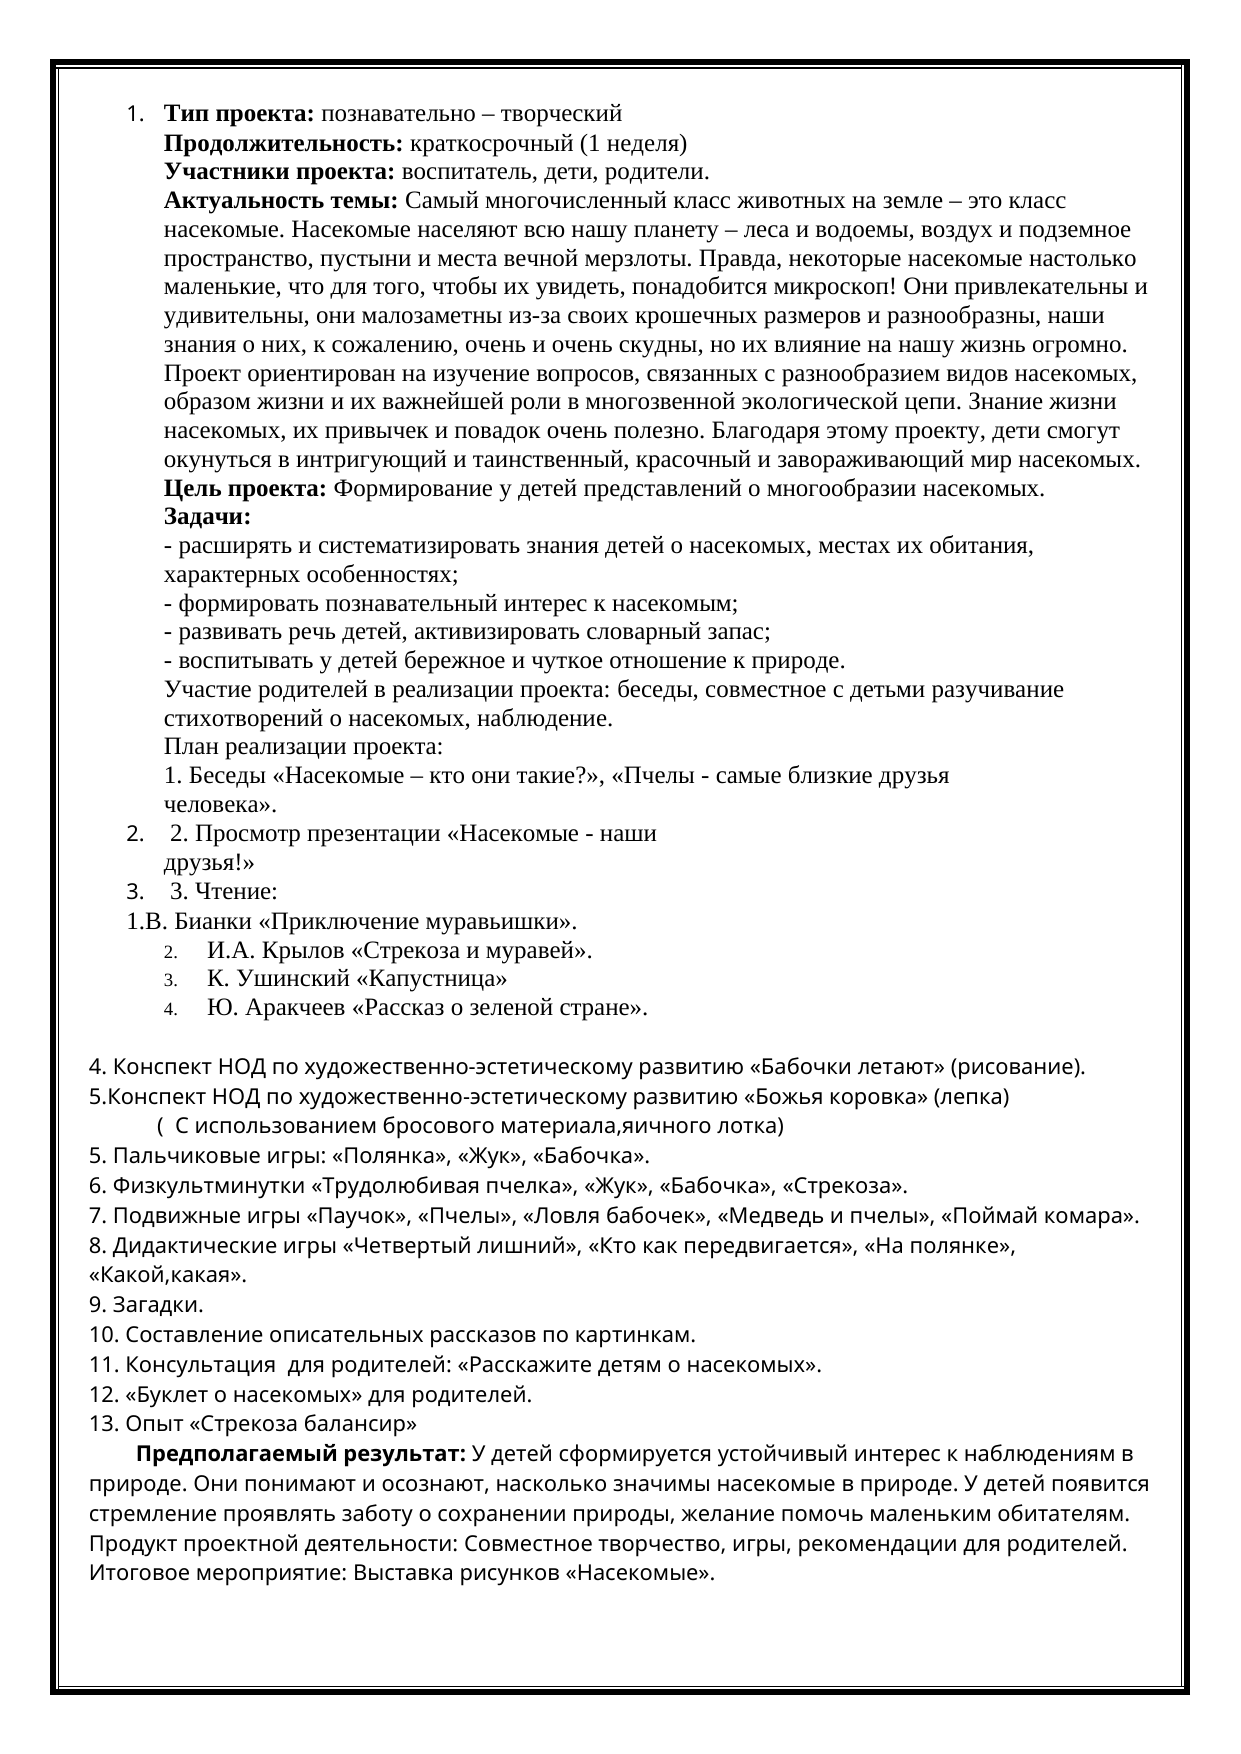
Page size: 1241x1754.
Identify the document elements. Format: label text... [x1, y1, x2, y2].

list Тип проекта: познавательно – творческий Продолжительность: краткосрочный (1 неделя) Участники проекта: воспитатель, дети, родители. Актуальность темы: Самый многочисленный класс животных на земле – это класс насекомые. Насекомые населяют всю нашу планету – леса и водоемы, воздух и подземное пространство, пустыни и места вечной мерзлоты. Правда, некоторые насекомые настолько маленькие, что для того, чтобы их увидеть, понадобится микроскоп! Они привлекательны и удивительны, они малозаметны из-за своих крошечных размеров и разнообразны, наши знания о них, к сожалению, очень и очень скудны, но их влияние на нашу жизнь огромно. Проект ориентирован на изучение вопросов, связанных с разнообразием видов насекомых, образом жизни и их важнейшей роли в многозвенной экологической цепи. Знание жизни насекомых, их привычек и повадок очень полезно. Благодаря этому проекту, дети смогут окунуться в интригующий и таинственный, красочный и завораживающий мир насекомых. Цель проекта: Формирование у детей представлений о многообразии насекомых. Задачи: - расширять и систематизировать знания детей о насекомых, местах их обитания, характерных особенностях; - формировать познавательный интерес к насекомым; - развивать речь детей, активизировать словарный запас; - воспитывать у детей бережное и чуткое отношение к природе. Участие родителей в реализации проекта: беседы, совместное с детьми разучивание стихотворений о насекомых, наблюдение. План реализации проекта: 1. Беседы «Насекомые – кто они такие?», «Пчелы - самые близкие друзья человека». [126, 98, 1167, 818]
list 2. Просмотр презентации «Насекомые - наши друзья!» [126, 818, 1167, 876]
text 3. К. Ушинский «Капустница» [164, 963, 1167, 992]
text 12. «Буклет о насекомых» для родителей. [89, 1378, 1167, 1408]
text 2. И.А. Крылов «Стрекоза и муравей». [164, 935, 1167, 963]
text ( С использованием бросового материала,яичного лотка) 5. Пальчиковые игры: «Полянка», «Жук», «Бабочка». 6. Физкультминутки «Трудолюбивая пчелка», «Жук», «Бабочка», «Стрекоза». 7. Подвижные игры «Паучок», «Пчелы», «Ловля бабочек», «Медведь и пчелы», «Поймай комара». 8. Дидактические игры «Четвертый лишний», «Кто как передвигается», «На полянке», «Какой,какая». 9. Загадки. 10. Составление описательных рассказов по картинкам. 11. Консультация для родителей: «Расскажите детям о насекомых». [89, 1110, 1167, 1378]
text 4. Ю. Аракчеев «Рассказ о зеленой стране». [164, 992, 1167, 1021]
text 5.Конспект НОД по художественно-эстетическому развитию «Божья коровка» (лепка) [89, 1081, 1167, 1110]
text 1.В. Бианки «Приключение муравьишки». [126, 906, 1167, 935]
text Предполагаемый результат: У детей сформируется устойчивый интерес к наблюдениям в природе. Они понимают и осознают, насколько значимы насекомые в природе. У детей появится стремление проявлять заботу о сохранении природы, желание помочь маленьким обитателям. Продукт проектной деятельности: Совместное творчество, игры, рекомендации для родителей. Итоговое мероприятие: Выставка рисунков «Насекомые». [89, 1438, 1167, 1645]
text 4. Конспект НОД по художественно-эстетическому развитию «Бабочки летают» (рисование). [89, 1021, 1167, 1081]
text 13. Опыт «Стрекоза балансир» [89, 1408, 1167, 1438]
list 3. Чтение: [126, 876, 1167, 906]
